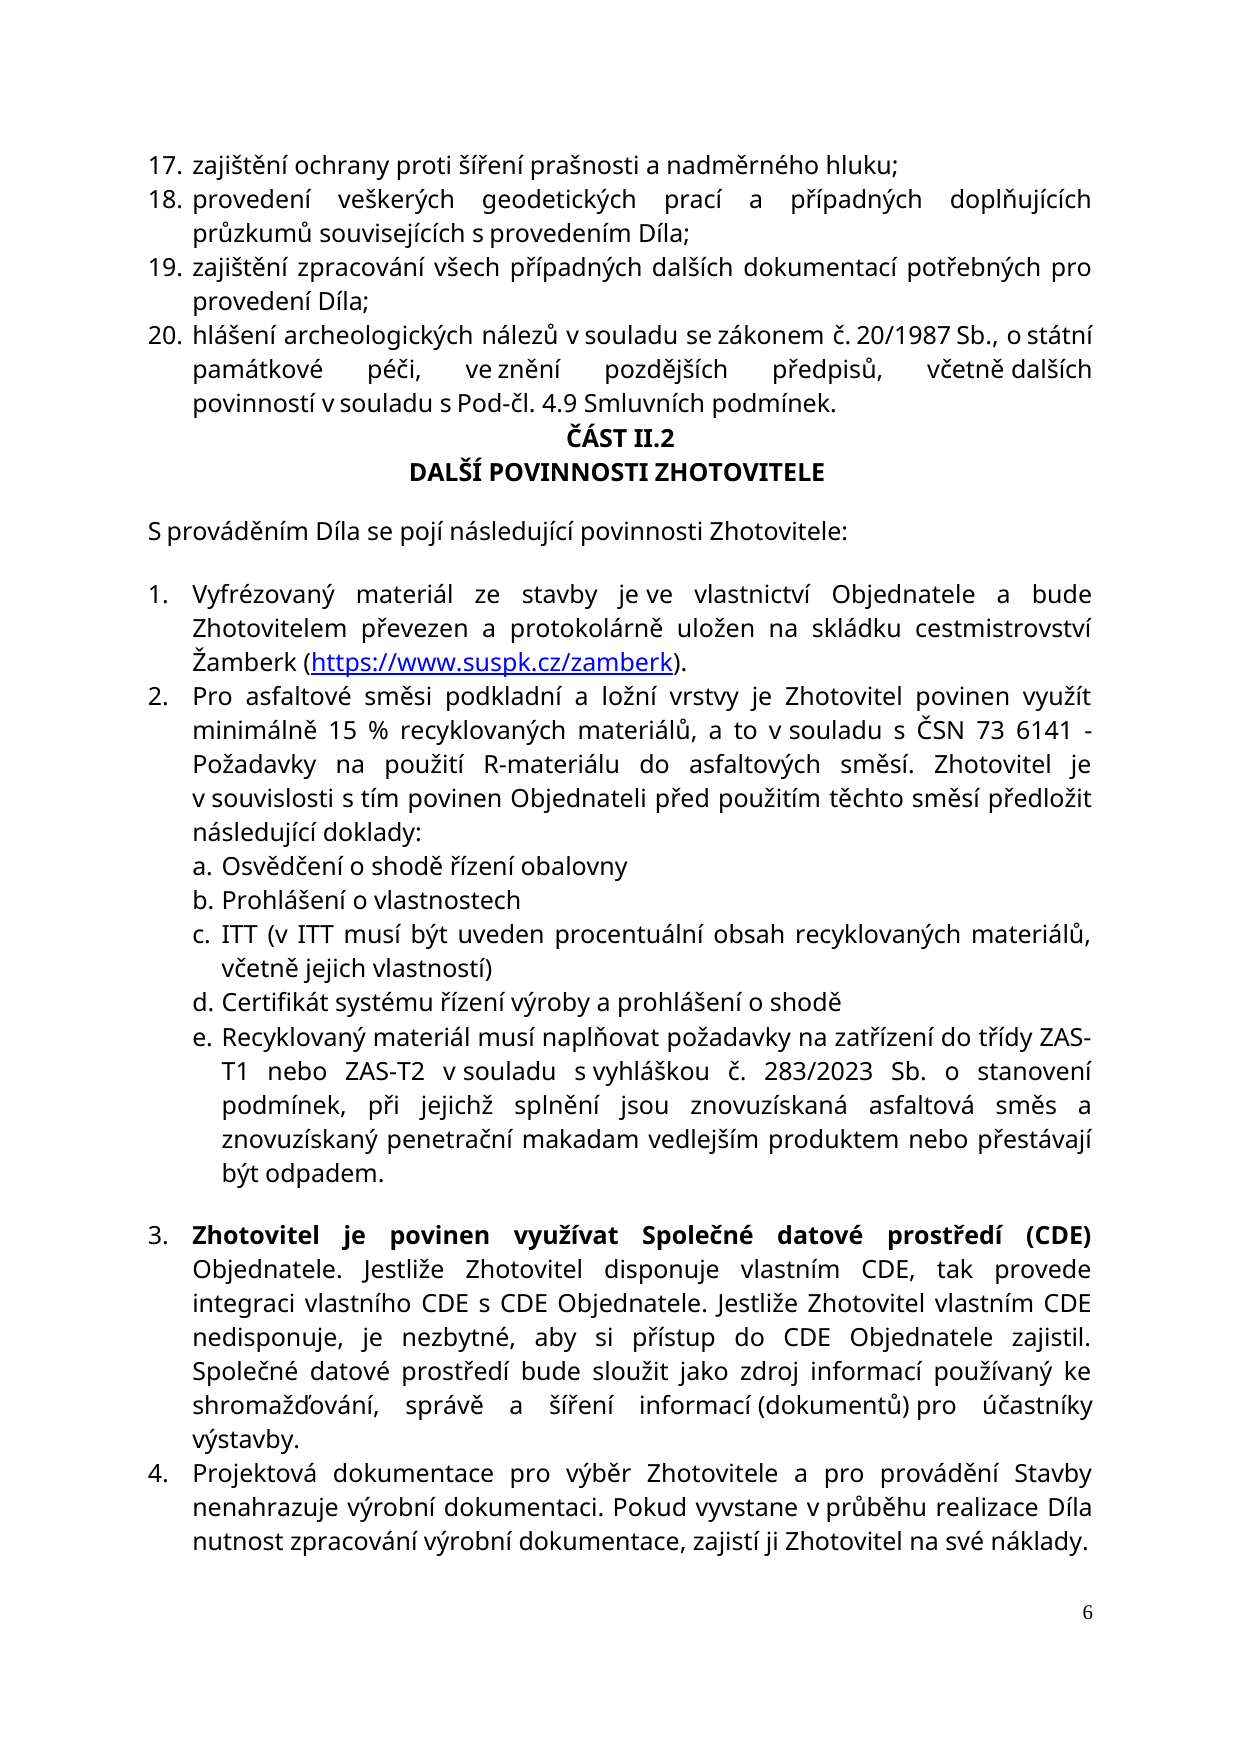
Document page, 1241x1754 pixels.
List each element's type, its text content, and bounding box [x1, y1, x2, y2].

list Recyklovaný materiál musí naplňovat požadavky na zatřízení do třídy ZAS-T1 nebo ZAS-T2 v souladu s vyhláškou č. 283/2023 Sb. o stanovení podmínek, při jejichž splnění jsou znovuzískaná asfaltová směs a znovuzískaný penetrační makadam vedlejším produktem nebo přestávají být odpadem. [192, 1019, 1093, 1189]
list provedení veškerých geodetických prací a případných doplňujících průzkumů souvisejících s provedením Díla; [148, 182, 1093, 250]
text ČÁST II.2 [148, 420, 1093, 454]
list Zhotovitel je povinen využívat Společné datové prostředí (CDE) Objednatele. Jestliže Zhotovitel disponuje vlastním CDE, tak provede integraci vlastního CDE s CDE Objednatele. Jestliže Zhotovitel vlastním CDE nedisponuje, je nezbytné, aby si přístup do CDE Objednatele zajistil. Společné datové prostředí bude sloužit jako zdroj informací používaný ke shromažďování, správě a šíření informací (dokumentů) pro účastníky výstavby. [148, 1217, 1093, 1456]
list zajištění ochrany proti šíření prašnosti a nadměrného hluku; [148, 148, 1093, 182]
list ITT (v ITT musí být uveden procentuální obsah recyklovaných materiálů, včetně jejich vlastností) [192, 917, 1093, 985]
list zajištění zpracování všech případných dalších dokumentací potřebných pro provedení Díla; [148, 250, 1093, 318]
list hlášení archeologických nálezů v souladu se zákonem č. 20/1987 Sb., o státní památkové péči, ve znění pozdějších předpisů, včetně dalších povinností v souladu s Pod-čl. 4.9 Smluvních podmínek. [148, 318, 1093, 420]
list Certifikát systému řízení výroby a prohlášení o shodě [192, 985, 1093, 1019]
list Projektová dokumentace pro výběr Zhotovitele a pro provádění Stavby nenahrazuje výrobní dokumentaci. Pokud vyvstane v průběhu realizace Díla nutnost zpracování výrobní dokumentace, zajistí ji Zhotovitel na své náklady. [148, 1456, 1093, 1558]
list Vyfrézovaný materiál ze stavby je ve vlastnictví Objednatele a bude Zhotovitelem převezen a protokolárně uložen na skládku cestmistrovství Žamberk (https://www.suspk.cz/zamberk). [148, 576, 1093, 678]
list Prohlášení o vlastnostech [192, 883, 1093, 917]
list Pro asfaltové směsi podkladní a ložní vrstvy je Zhotovitel povinen využít minimálně 15 % recyklovaných materiálů, a to v souladu s ČSN 73 6141 - Požadavky na použití R-materiálu do asfaltových směsí. Zhotovitel je v souvislosti s tím povinen Objednateli před použitím těchto směsí předložit následující doklady: [148, 678, 1093, 849]
list Osvědčení o shodě řízení obalovny [192, 849, 1093, 883]
text DALŠÍ POVINNOSTI ZHOTOVITELE [148, 454, 1093, 488]
text S prováděním Díla se pojí následující povinnosti Zhotovitele: [148, 514, 1093, 548]
